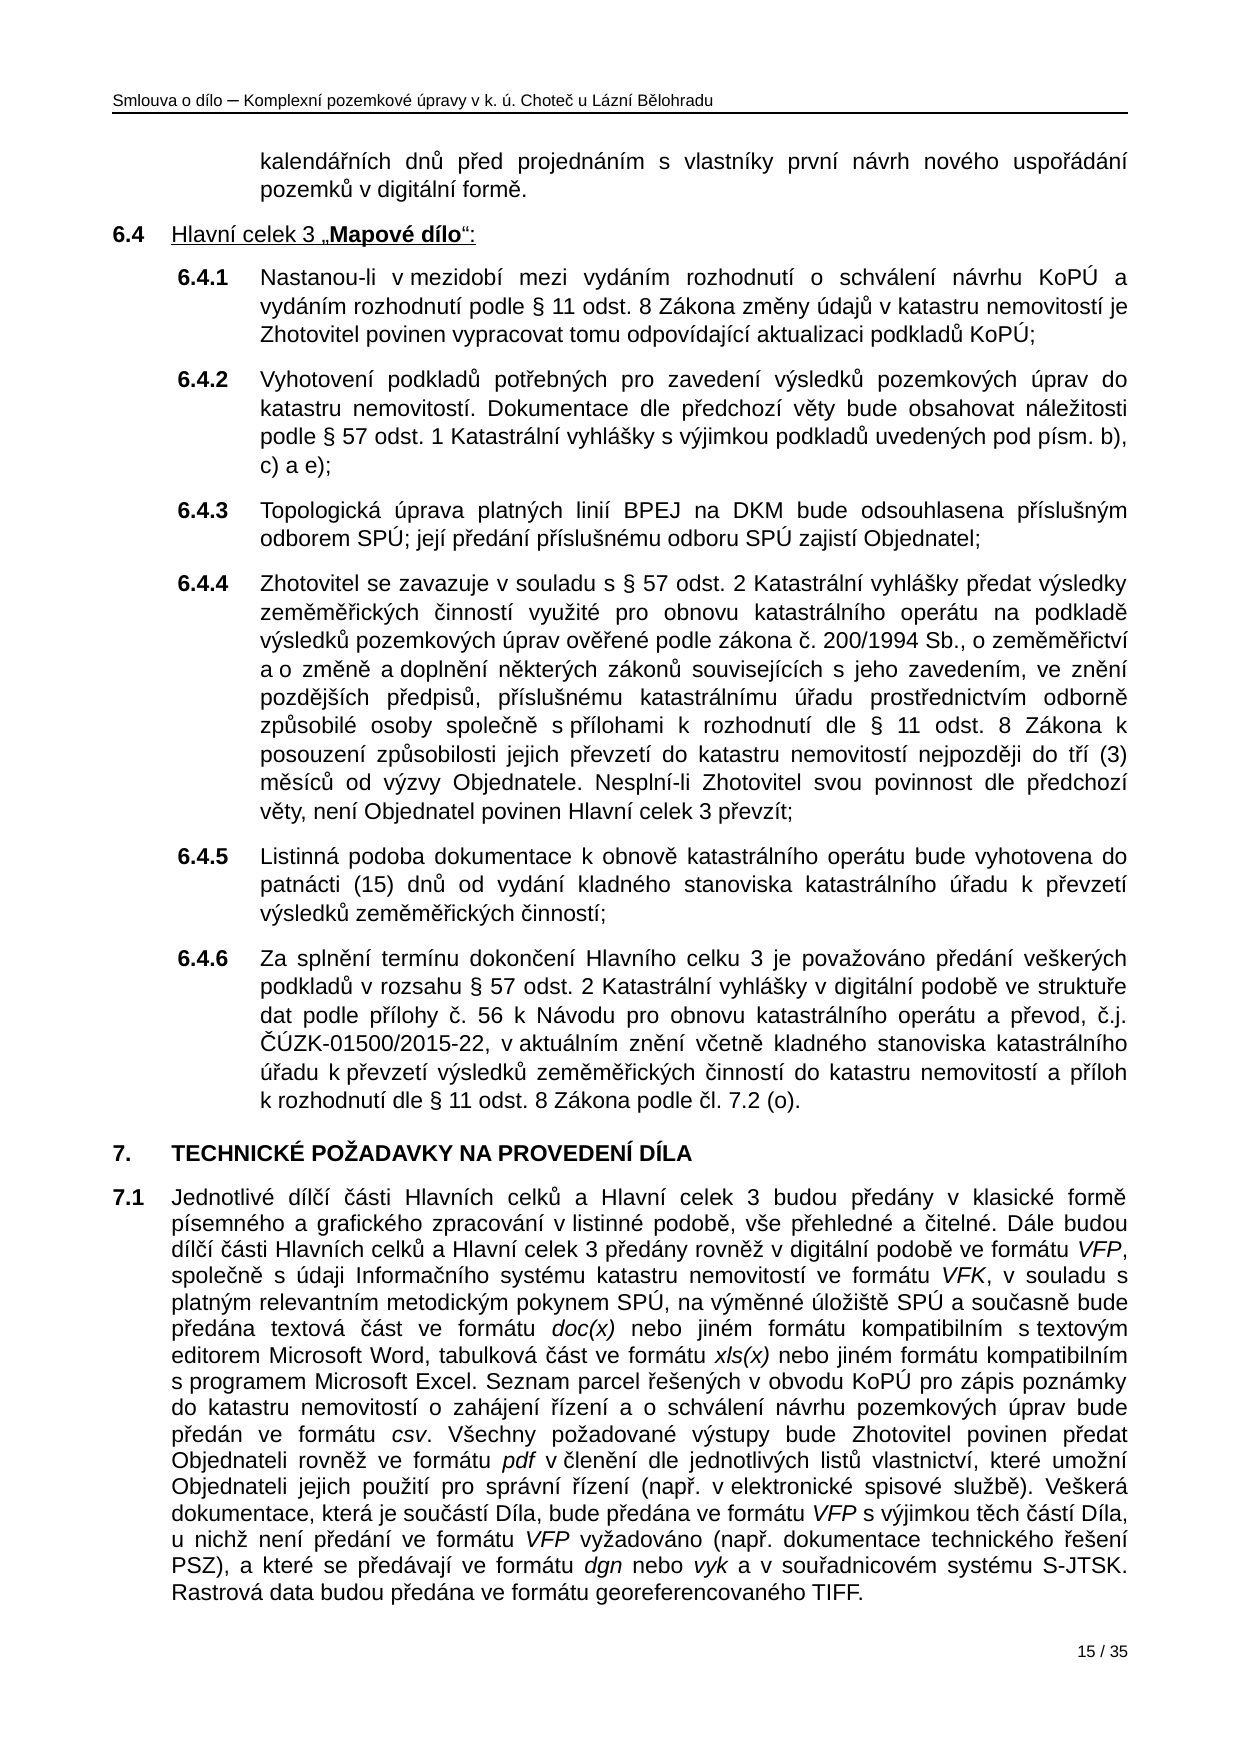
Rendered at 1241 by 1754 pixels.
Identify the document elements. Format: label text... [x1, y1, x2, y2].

text Nastanou-li v mezidobí mezi vydáním rozhodnutí o schválení návrhu KoPÚ a vydáním rozhodnutí podle § 11 odst. 8 Zákona změny údajů v katastru nemovitostí je Zhotovitel povinen vypracovat tomu odpovídající aktualizaci podkladů KoPÚ; [177, 264, 1128, 347]
text Zhotovitel se zavazuje v souladu s § 57 odst. 2 Katastrální vyhlášky předat výsledky zeměměřických činností využité pro obnovu katastrálního operátu na podkladě výsledků pozemkových úprav ověřené podle zákona č. 200/1994 Sb., o zeměměřictví a o změně a doplnění některých zákonů souvisejících s jeho zavedením, ve znění pozdějších předpisů, příslušnému katastrálnímu úřadu prostřednictvím odborně způsobilé osoby společně s přílohami k rozhodnutí dle § 11 odst. 8 Zákona k posouzení způsobilosti jejich převzetí do katastru nemovitostí nejpozději do tří (3) měsíců od výzvy Objednatele. Nesplní-li Zhotovitel svou povinnost dle předchozí věty, není Objednatel povinen Hlavní celek 3 převzít; [177, 570, 1128, 824]
text Vyhotovení podkladů potřebných pro zavedení výsledků pozemkových úprav do katastru nemovitostí. Dokumentace dle předchozí věty bude obsahovat náležitosti podle § 57 odst. 1 Katastrální vyhlášky s výjimkou podkladů uvedených pod písm. b), c) a e); [177, 366, 1128, 478]
text Jednotlivé dílčí části Hlavních celků a Hlavní celek 3 budou předány v klasické formě písemného a grafického zpracování v listinné podobě, vše přehledné a čitelné. Dále budou dílčí části Hlavních celků a Hlavní celek 3 předány rovněž v digitální podobě ve formátu VFP, společně s údaji Informačního systému katastru nemovitostí ve formátu VFK, v souladu s platným relevantním metodickým pokynem SPÚ, na výměnné úložiště SPÚ a současně bude předána textová část ve formátu doc(x) nebo jiném formátu kompatibilním s textovým editorem Microsoft Word, tabulková část ve formátu xls(x) nebo jiném formátu kompatibilním s programem Microsoft Excel. Seznam parcel řešených v obvodu KoPÚ pro zápis poznámky do katastru nemovitostí o zahájení řízení a o schválení návrhu pozemkových úprav bude předán ve formátu csv. Všechny požadované výstupy bude Zhotovitel povinen předat Objednateli rovněž ve formátu pdf v členění dle jednotlivých listů vlastnictví, které umožní Objednateli jejich použití pro správní řízení (např. v elektronické spisové službě). Veškerá dokumentace, která je součástí Díla, bude předána ve formátu VFP s výjimkou těch částí Díla, u nichž není předání ve formátu VFP vyžadováno (např. dokumentace technického řešení PSZ), a které se předávají ve formátu dgn nebo vyk a v souřadnicovém systému S-JTSK. Rastrová data budou předána ve formátu georeferencovaného TIFF. [112, 1183, 1128, 1605]
text Technické požadavky na provedení díla [112, 1140, 1128, 1167]
text Hlavní celek 3 „Mapové dílo“: [112, 221, 1128, 248]
text Listinná podoba dokumentace k obnově katastrálního operátu bude vyhotovena do patnácti (15) dnů od vydání kladného stanoviska katastrálního úřadu k převzetí výsledků zeměměřických činností; [177, 843, 1128, 926]
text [177, 148, 1128, 202]
text Topologická úprava platných linií BPEJ na DKM bude odsouhlasena příslušným odborem SPÚ; její předání příslušnému odboru SPÚ zajistí Objednatel; [177, 497, 1128, 551]
text Za splnění termínu dokončení Hlavního celku 3 je považováno předání veškerých podkladů v rozsahu § 57 odst. 2 Katastrální vyhlášky v digitální podobě ve struktuře dat podle přílohy č. 56 k Návodu pro obnovu katastrálního operátu a převod, č.j. ČÚZK-01500/2015-22, v aktuálním znění včetně kladného stanoviska katastrálního úřadu k převzetí výsledků zeměměřických činností do katastru nemovitostí a příloh k rozhodnutí dle § 11 odst. 8 Zákona podle čl. 7.2 (o). [177, 945, 1128, 1113]
